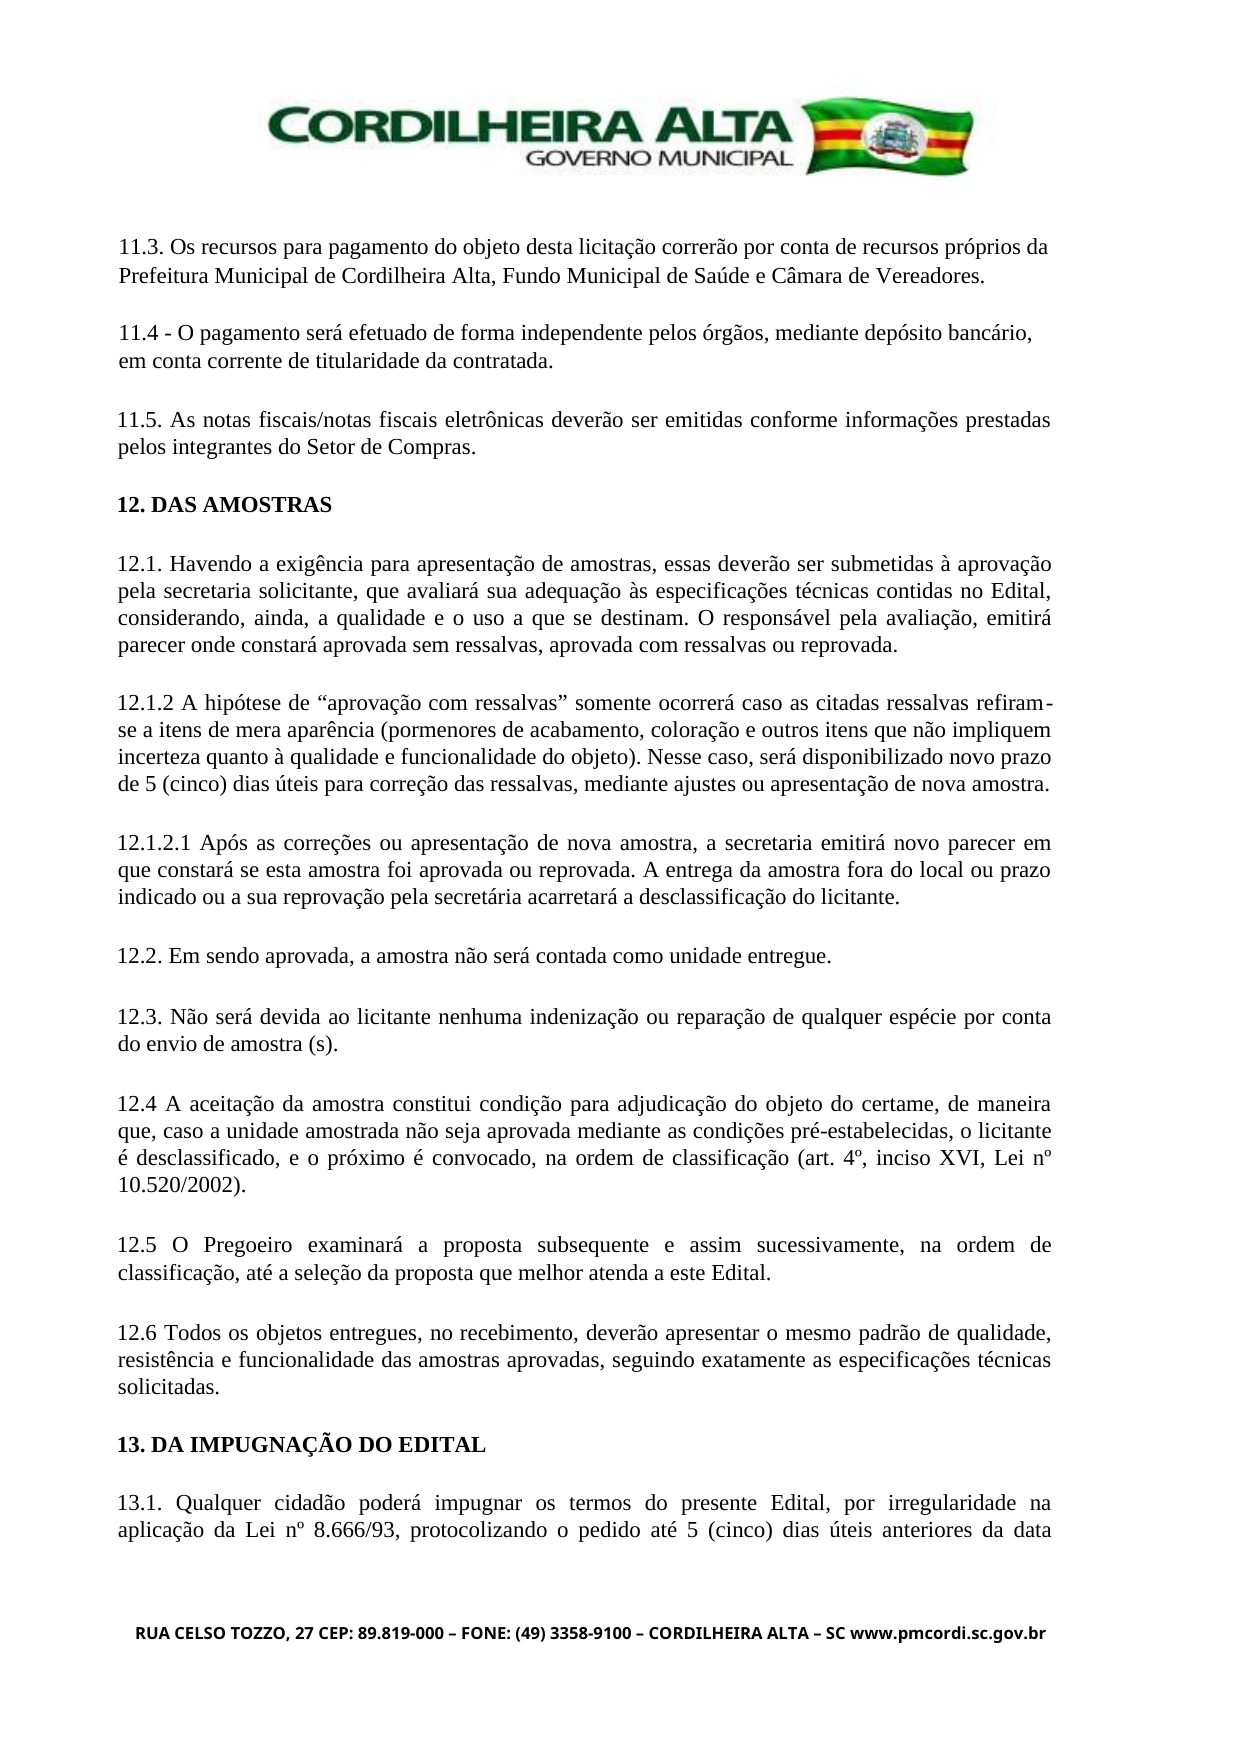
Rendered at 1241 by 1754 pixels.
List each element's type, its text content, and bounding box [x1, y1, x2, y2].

text 12.1. Havendo a exigência para apresentação de amostras, essas deverão ser submetidas à aprovação pela secretaria solicitante, que avaliará sua adequação às especificações técnicas contidas no Edital, considerando, ainda, a qualidade e o uso a que se destinam. O responsável pela avaliação, emitirá parecer onde constará aprovada sem ressalvas, aprovada com ressalvas ou reprovada. [117, 549, 1053, 657]
picture [245, 73, 997, 201]
text 12.1.2 A hipótese de “aprovação com ressalvas” somente ocorrerá caso as citadas ressalvas refiram‐ se a itens de mera aparência (pormenores de acabamento, coloração e outros itens que não impliquem incerteza quanto à qualidade e funcionalidade do objeto). Nesse caso, será disponibilizado novo prazo de 5 (cinco) dias úteis para correção das ressalvas, mediante ajustes ou apresentação de nova amostra. [117, 689, 1053, 797]
text 11.4 - O pagamento será efetuado de forma independente pelos órgãos, mediante depósito bancário, em conta corrente de titularidade da contratada. [118, 319, 1063, 373]
text 12.3. Não será devida ao licitante nenhuma indenização ou reparação de qualquer espécie por conta do envio de amostra (s). [117, 1003, 1053, 1056]
text 12.1.2.1 Após as correções ou apresentação de nova amostra, a secretaria emitirá novo parecer em que constará se esta amostra foi aprovada ou reprovada. A entrega da amostra fora do local ou prazo indicado ou a sua reprovação pela secretária acarretará a desclassificação do licitante. [117, 828, 1053, 909]
subtitle 12. DAS AMOSTRAS [117, 491, 1053, 518]
text 12.5 O Pregoeiro examinará a proposta subsequente e assim sucessivamente, na ordem de classificação, até a seleção da proposta que melhor atenda a este Edital. [117, 1232, 1053, 1285]
subtitle 13. DA IMPUGNAÇÃO DO EDITAL [117, 1431, 1053, 1458]
text 12.4 A aceitação da amostra constitui condição para adjudicação do objeto do certame, de maneira que, caso a unidade amostrada não seja aprovada mediante as condições pré-estabelecidas, o licitante é desclassificado, e o próximo é convocado, na ordem de classificação (art. 4º, inciso XVI, Lei nº 10.520/2002). [117, 1090, 1053, 1198]
text 11.3. Os recursos para pagamento do objeto desta licitação correrão por conta de recursos próprios da Prefeitura Municipal de Cordilheira Alta, Fundo Municipal de Saúde e Câmara de Vereadores. [118, 233, 1063, 288]
text 11.5. As notas fiscais/notas fiscais eletrônicas deverão ser emitidas conforme informações prestadas pelos integrantes do Setor de Compras. [117, 406, 1053, 459]
text 12.2. Em sendo aprovada, a amostra não será contada como unidade entregue. [117, 943, 1053, 969]
text 12.6 Todos os objetos entregues, no recebimento, deverão apresentar o mesmo padrão de qualidade, resistência e funcionalidade das amostras aprovadas, seguindo exatamente as especificações técnicas solicitadas. [117, 1319, 1053, 1399]
